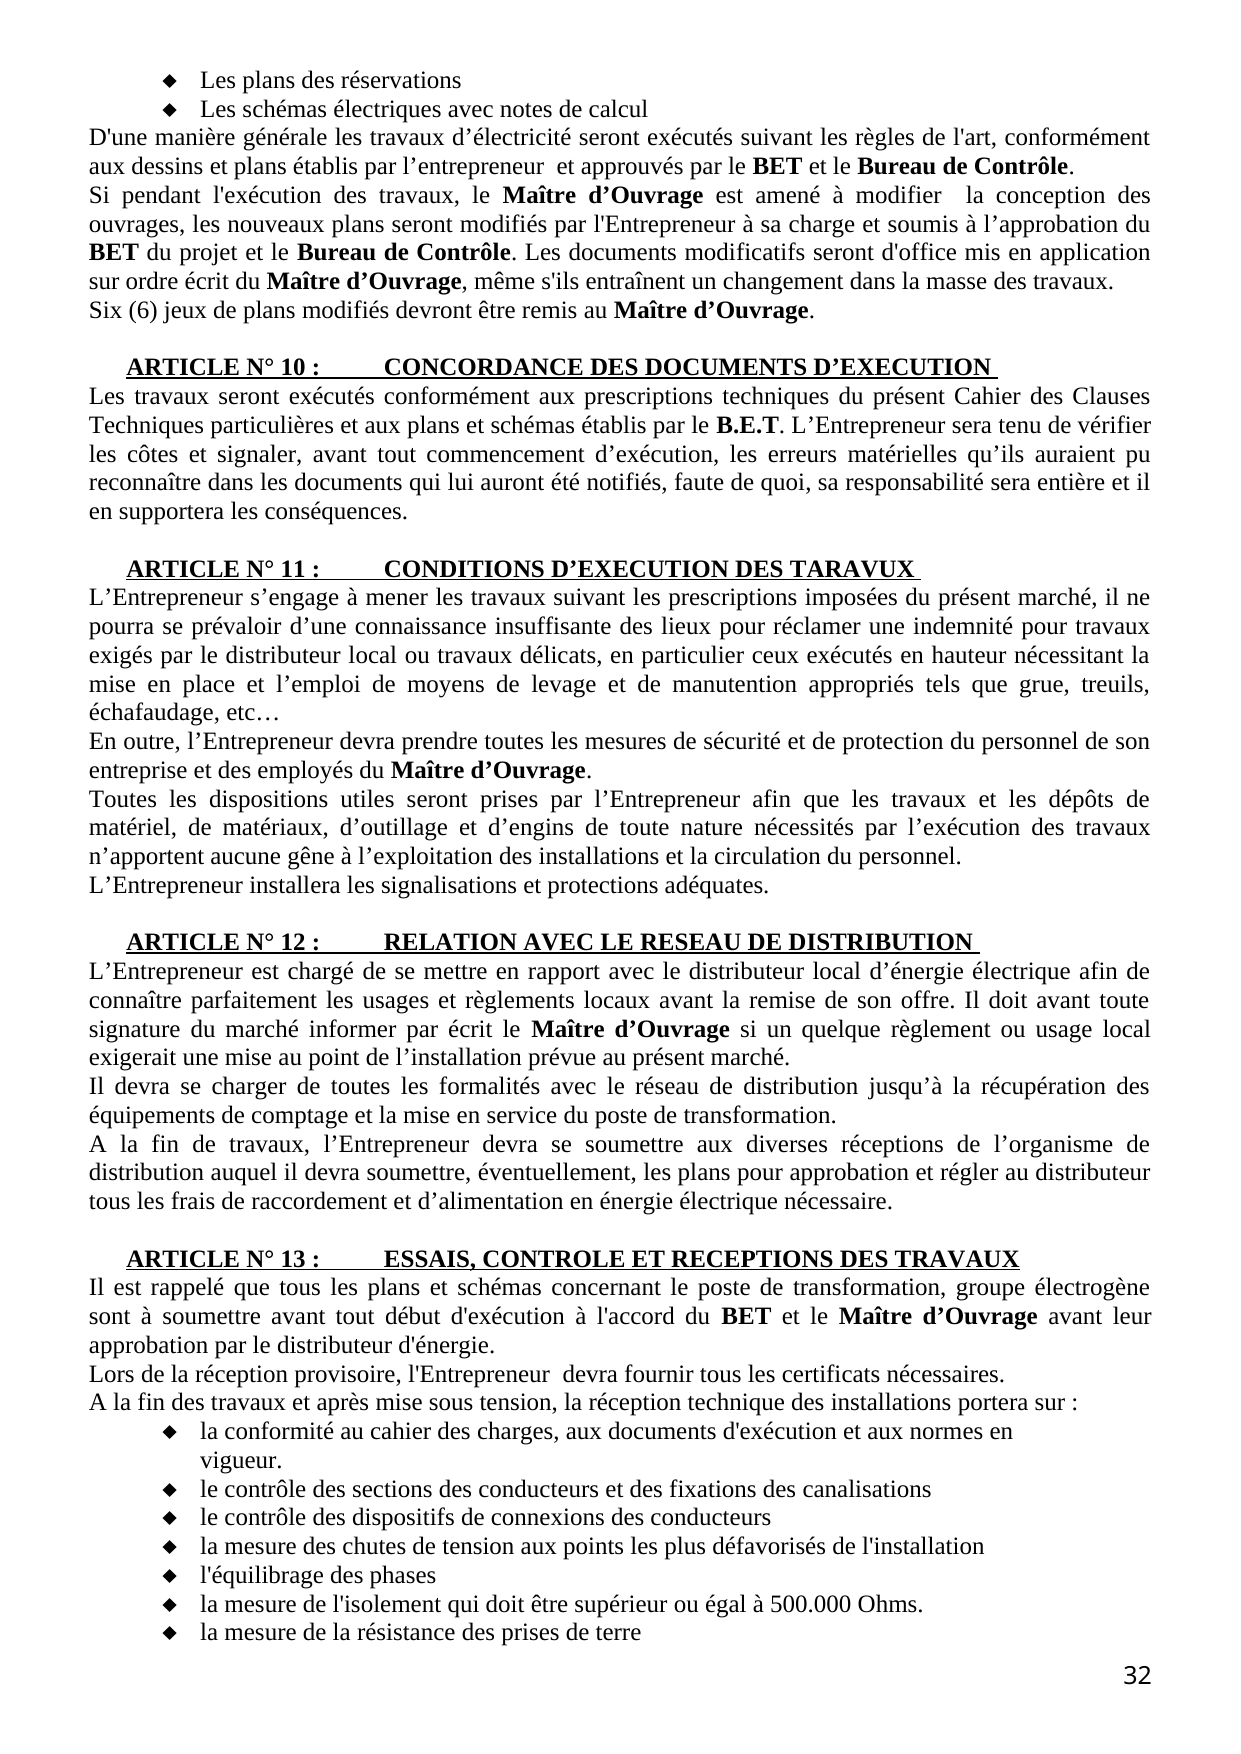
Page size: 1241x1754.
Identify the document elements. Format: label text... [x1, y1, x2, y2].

text Six (6) jeux de plans modifiés devront être remis au Maître d’Ouvrage. [89, 295, 1152, 324]
list la mesure de l'isolement qui doit être supérieur ou égal à 500.000 Ohms. [162, 1589, 1078, 1617]
list RELATION AVEC LE RESEAU DE DISTRIBUTION [126, 927, 1152, 956]
text D'une manière générale les travaux d’électricité seront exécutés suivant les règles de l'art, conformément aux dessins et plans établis par l’entrepreneur et approuvés par le BET et le Bureau de Contrôle. [89, 122, 1152, 180]
list la mesure de la résistance des prises de terre [162, 1617, 1078, 1646]
list le contrôle des dispositifs de connexions des conducteurs [162, 1502, 1078, 1531]
text A la fin des travaux et après mise sous tension, la réception technique des installations portera sur : [89, 1387, 1152, 1416]
text Les travaux seront exécutés conformément aux prescriptions techniques du présent Cahier des Clauses Techniques particulières et aux plans et schémas établis par le B.E.T. L’Entrepreneur sera tenu de vérifier les côtes et signaler, avant tout commencement d’exécution, les erreurs matérielles qu’ils auraient pu reconnaître dans les documents qui lui auront été notifiés, faute de quoi, sa responsabilité sera entière et il en supportera les conséquences. [89, 381, 1152, 525]
list Les schémas électriques avec notes de calcul [162, 94, 1078, 122]
list la conformité au cahier des charges, aux documents d'exécution et aux normes en vigueur. [162, 1416, 1078, 1474]
text Il est rappelé que tous les plans et schémas concernant le poste de transformation, groupe électrogène sont à soumettre avant tout début d'exécution à l'accord du BET et le Maître d’Ouvrage avant leur approbation par le distributeur d'énergie. [89, 1272, 1152, 1359]
list Il devra se charger de toutes les formalités avec le réseau de distribution jusqu’à la récupération des équipements de comptage et la mise en service du poste de transformation. [89, 1071, 1152, 1129]
list l'équilibrage des phases [162, 1560, 1078, 1589]
text L’Entrepreneur s’engage à mener les travaux suivant les prescriptions imposées du présent marché, il ne pourra se prévaloir d’une connaissance insuffisante des lieux pour réclamer une indemnité pour travaux exigés par le distributeur local ou travaux délicats, en particulier ceux exécutés en hauteur nécessitant la mise en place et l’emploi de moyens de levage et de manutention appropriés tels que grue, treuils, échafaudage, etc… [89, 582, 1152, 726]
text Lors de la réception provisoire, l'Entrepreneur devra fournir tous les certificats nécessaires. [89, 1359, 1152, 1387]
list A la fin de travaux, l’Entrepreneur devra se soumettre aux diverses réceptions de l’organisme de distribution auquel il devra soumettre, éventuellement, les plans pour approbation et régler au distributeur tous les frais de raccordement et d’alimentation en énergie électrique nécessaire. [89, 1129, 1152, 1215]
text L’Entrepreneur est chargé de se mettre en rapport avec le distributeur local d’énergie électrique afin de connaître parfaitement les usages et règlements locaux avant la remise de son offre. Il doit avant toute signature du marché informer par écrit le Maître d’Ouvrage si un quelque règlement ou usage local exigerait une mise au point de l’installation prévue au présent marché. [89, 956, 1152, 1071]
list CONDITIONS D’EXECUTION DES TARAVUX [126, 554, 1152, 582]
list ESSAIS, CONTROLE ET RECEPTIONS DES TRAVAUX [126, 1244, 1152, 1272]
list le contrôle des sections des conducteurs et des fixations des canalisations [162, 1474, 1078, 1502]
text En outre, l’Entrepreneur devra prendre toutes les mesures de sécurité et de protection du personnel de son entreprise et des employés du Maître d’Ouvrage. [89, 726, 1152, 784]
list CONCORDANCE DES DOCUMENTS D’EXECUTION [126, 352, 1152, 381]
text Toutes les dispositions utiles seront prises par l’Entrepreneur afin que les travaux et les dépôts de matériel, de matériaux, d’outillage et d’engins de toute nature nécessités par l’exécution des travaux n’apportent aucune gêne à l’exploitation des installations et la circulation du personnel. [89, 784, 1152, 870]
text L’Entrepreneur installera les signalisations et protections adéquates. [89, 870, 1152, 899]
list la mesure des chutes de tension aux points les plus défavorisés de l'installation [162, 1531, 1078, 1560]
text Si pendant l'exécution des travaux, le Maître d’Ouvrage est amené à modifier la conception des ouvrages, les nouveaux plans seront modifiés par l'Entrepreneur à sa charge et soumis à l’approbation du BET du projet et le Bureau de Contrôle. Les documents modificatifs seront d'office mis en application sur ordre écrit du Maître d’Ouvrage, même s'ils entraînent un changement dans la masse des travaux. [89, 180, 1152, 295]
list Les plans des réservations [162, 65, 1078, 94]
